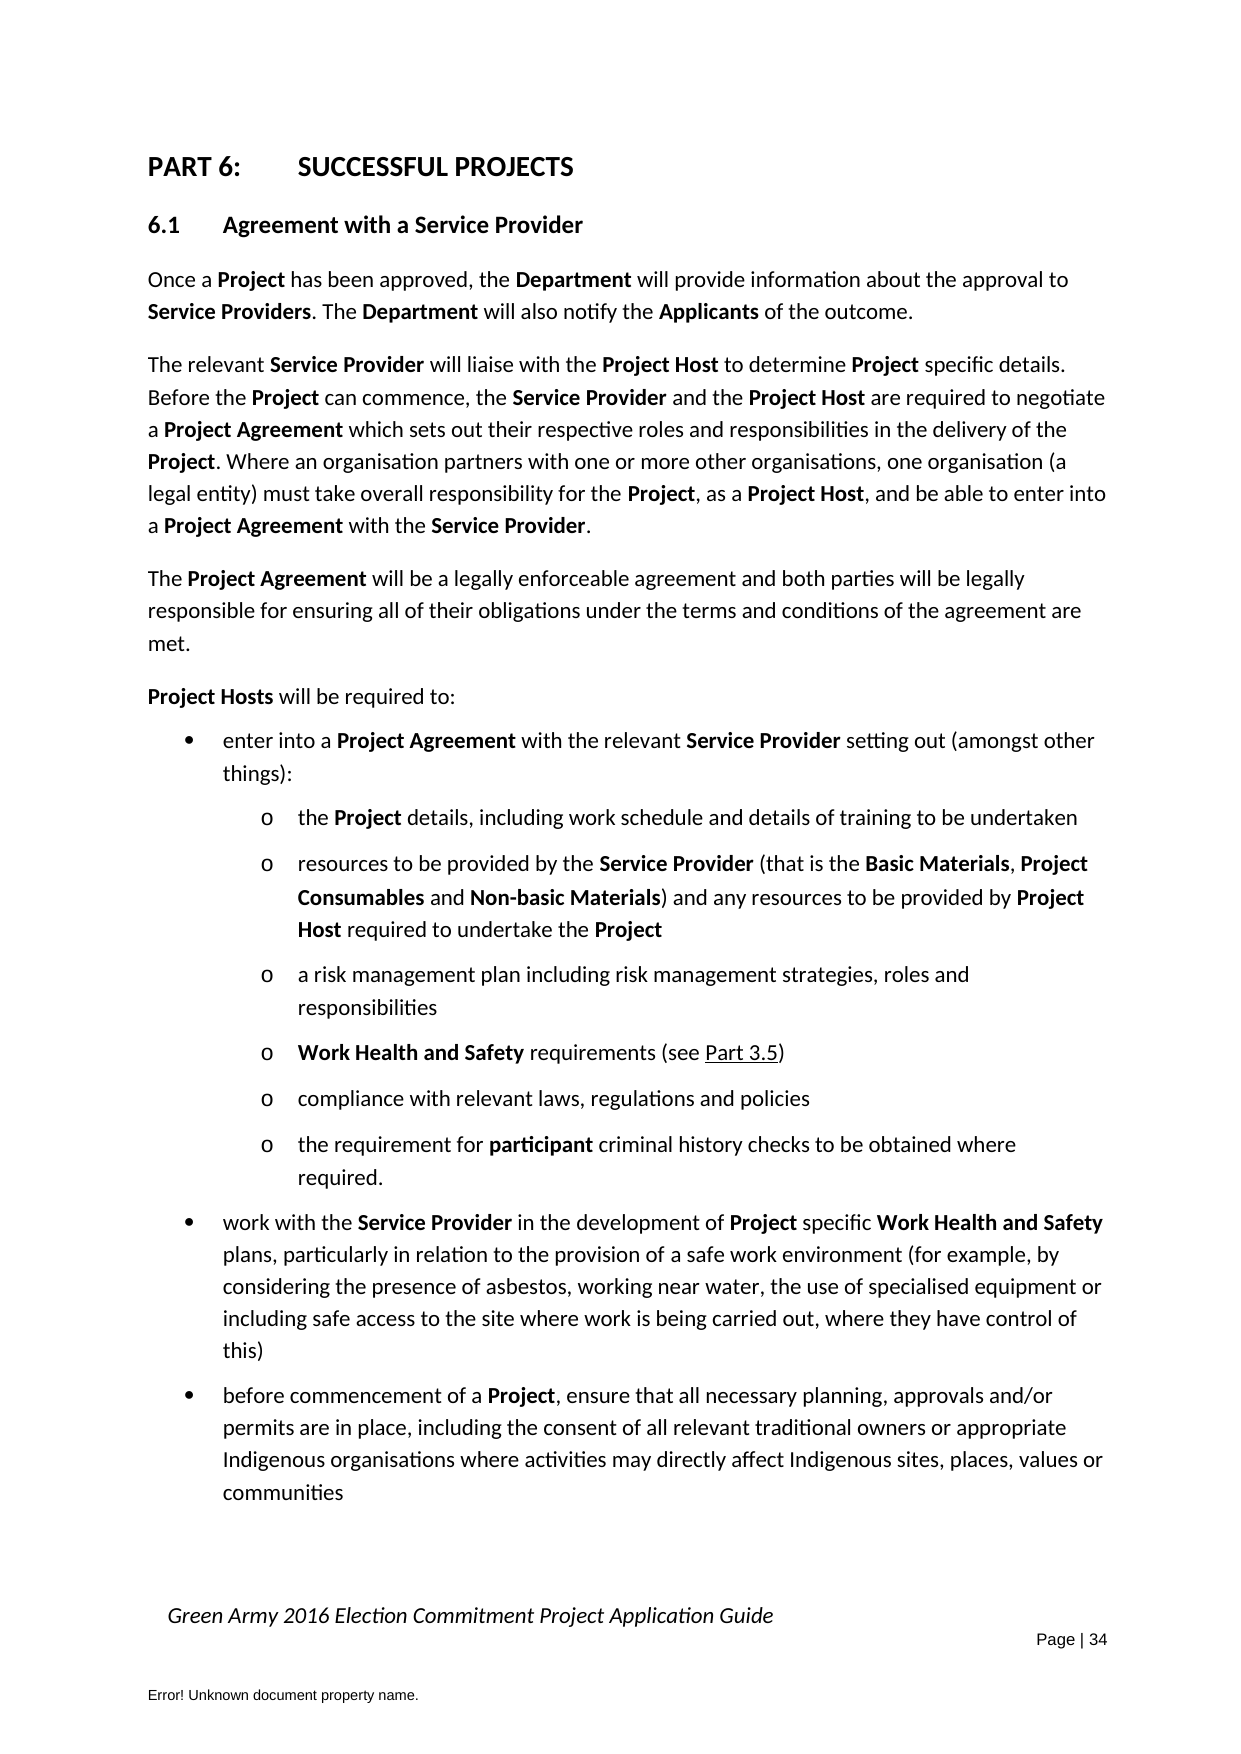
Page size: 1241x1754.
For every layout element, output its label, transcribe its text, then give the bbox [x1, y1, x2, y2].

text Once a Project has been approved, the Department will provide information about the approval to Service Providers. The Department will also notify the Applicants of the outcome. [148, 265, 1107, 326]
text Project Hosts will be required to: [148, 682, 1107, 710]
list work with the Service Provider in the development of Project specific Work Health and Safety plans, particularly in relation to the provision of a safe work environment (for example, by considering the presence of asbestos, working near water, the use of specialised equipment or including safe access to the site where work is being carried out, where they have control of this) [185, 1208, 1107, 1364]
list enter into a Project Agreement with the relevant Service Provider setting out (amongst other things): [185, 727, 1107, 787]
list the requirement for participant criminal history checks to be obtained where required. [260, 1130, 1107, 1191]
list resources to be provided by the Service Provider (that is the Basic Materials, Project Consumables and Non-basic Materials) and any resources to be provided by Project Host required to undertake the Project [260, 849, 1107, 943]
subtitle Part 6: Successful Projects [148, 148, 1107, 183]
text The relevant Service Provider will liaise with the Project Host to determine Project specific details. Before the Project can commence, the Service Provider and the Project Host are required to negotiate a Project Agreement which sets out their respective roles and responsibilities in the delivery of the Project. Where an organisation partners with one or more other organisations, one organisation (a legal entity) must take overall responsibility for the Project, as a Project Host, and be able to enter into a Project Agreement with the Service Provider. [148, 351, 1107, 539]
subtitle 6.1 Agreement with a Service Provider [148, 209, 1107, 240]
list before commencement of a Project, ensure that all necessary planning, approvals and/or permits are in place, including the consent of all relevant traditional owners or appropriate Indigenous organisations where activities may directly affect Indigenous sites, places, values or communities [185, 1381, 1107, 1506]
text The Project Agreement will be a legally enforceable agreement and both parties will be legally responsible for ensuring all of their obligations under the terms and conditions of the agreement are met. [148, 564, 1107, 657]
list a risk management plan including risk management strategies, roles and responsibilities [260, 960, 1107, 1021]
list Work Health and Safety requirements (see Part 3.5) [260, 1038, 1107, 1067]
list the Project details, including work schedule and details of training to be undertaken [260, 803, 1107, 833]
list compliance with relevant laws, regulations and policies [260, 1084, 1107, 1113]
